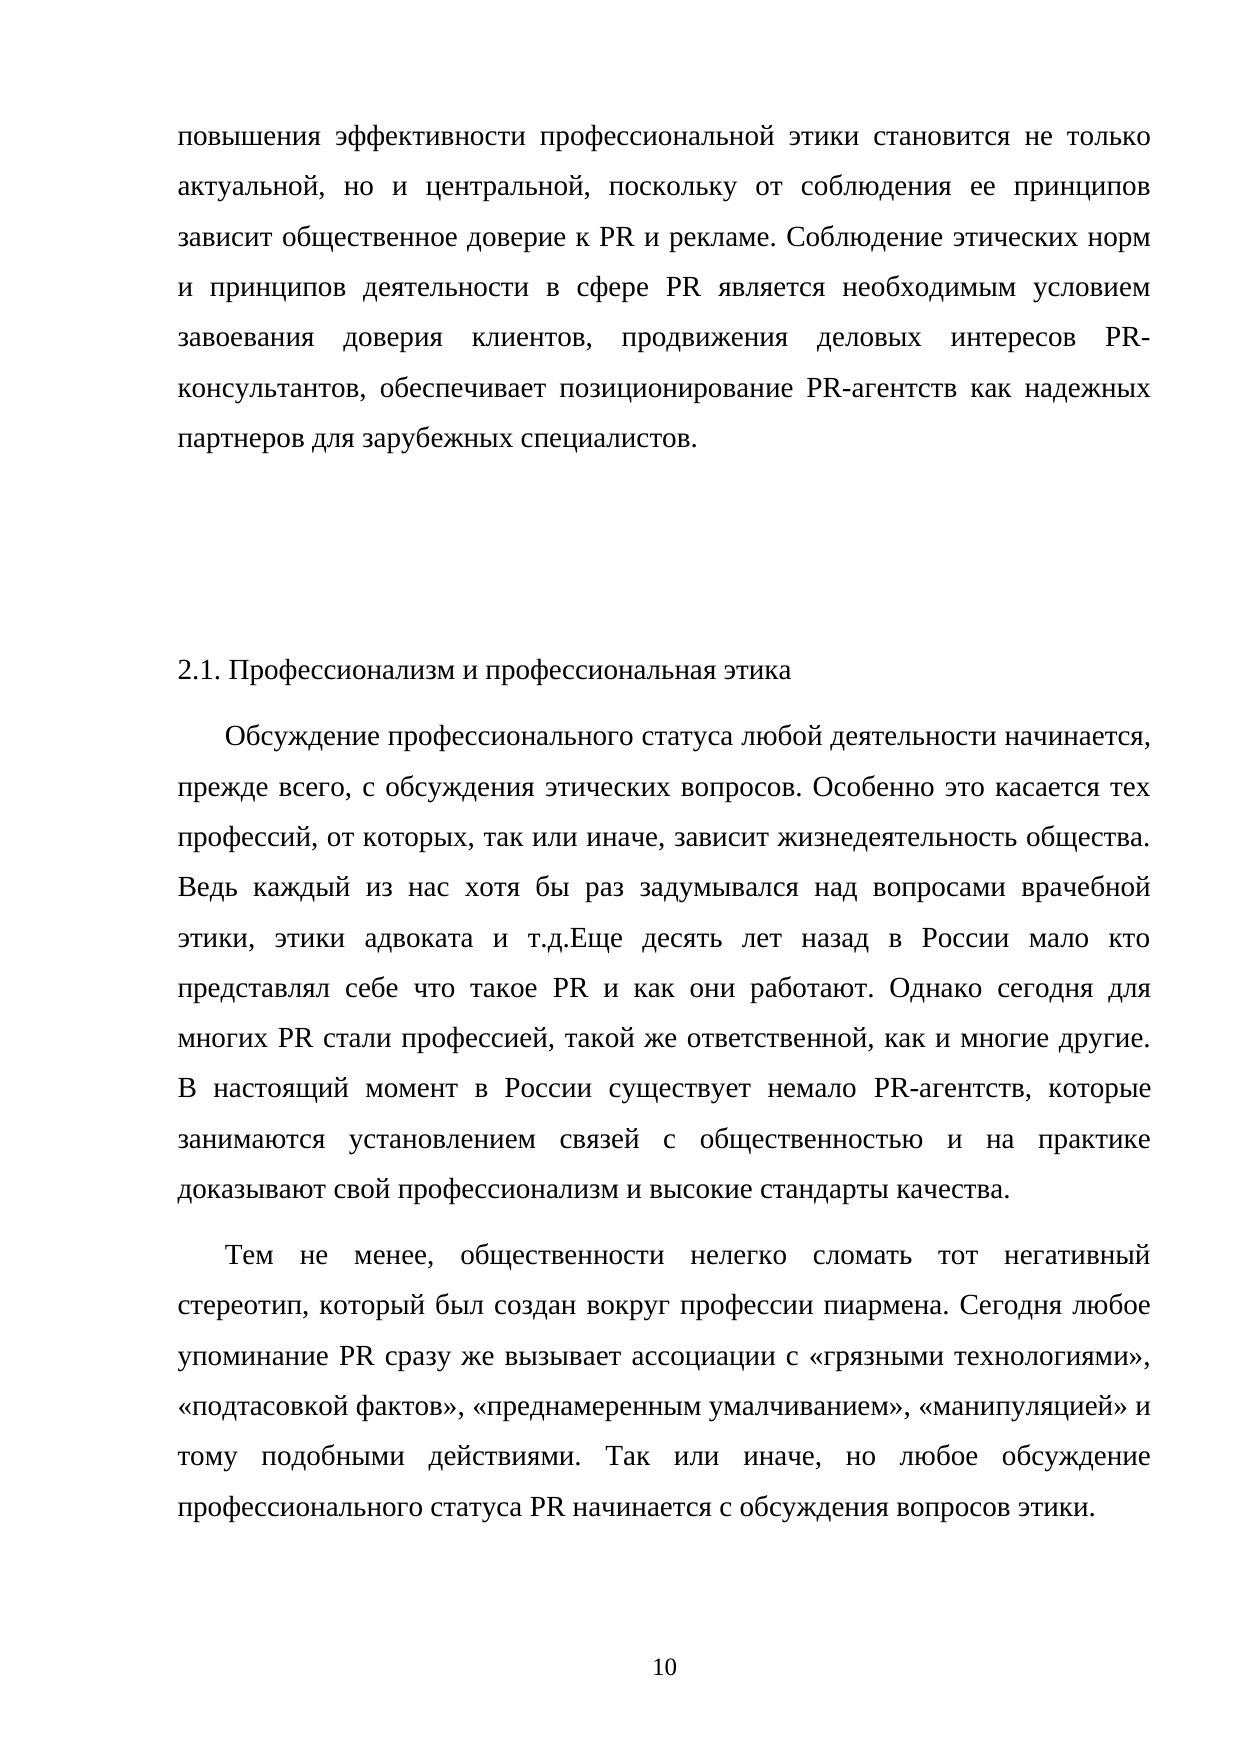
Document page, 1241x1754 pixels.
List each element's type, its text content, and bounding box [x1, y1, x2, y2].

text 2.1. Профессионализм и профессиональная этика [177, 652, 1152, 686]
text Обсуждение профессионального статуса любой деятельности начинается, прежде всего, с обсуждения этических вопросов. Особенно это касается тех профессий, от которых, так или иначе, зависит жизнедеятельность общества. Ведь каждый из нас хотя бы раз задумывался над вопросами врачебной этики, этики адвоката и т.д.Еще десять лет назад в России мало кто представлял себе что такое PR и как они работают. Однако сегодня для многих PR стали профессией, такой же ответственной, как и многие другие. В настоящий момент в России существует немало PR-агентств, которые занимаются установлением связей с общественностью и на практике доказывают свой профессионализм и высокие стандарты качества. [177, 718, 1152, 1205]
text Тем не менее, общественности нелегко сломать тот негативный стереотип, который был создан вокруг профессии пиармена. Сегодня любое упоминание PR сразу же вызывает ассоциации с «грязными технологиями», «подтасовкой фактов», «преднамеренным умалчиванием», «манипуляцией» и тому подобными действиями. Так или иначе, но любое обсуждение профессионального статуса PR начинается с обсуждения вопросов этики. [177, 1237, 1152, 1522]
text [177, 118, 1152, 453]
